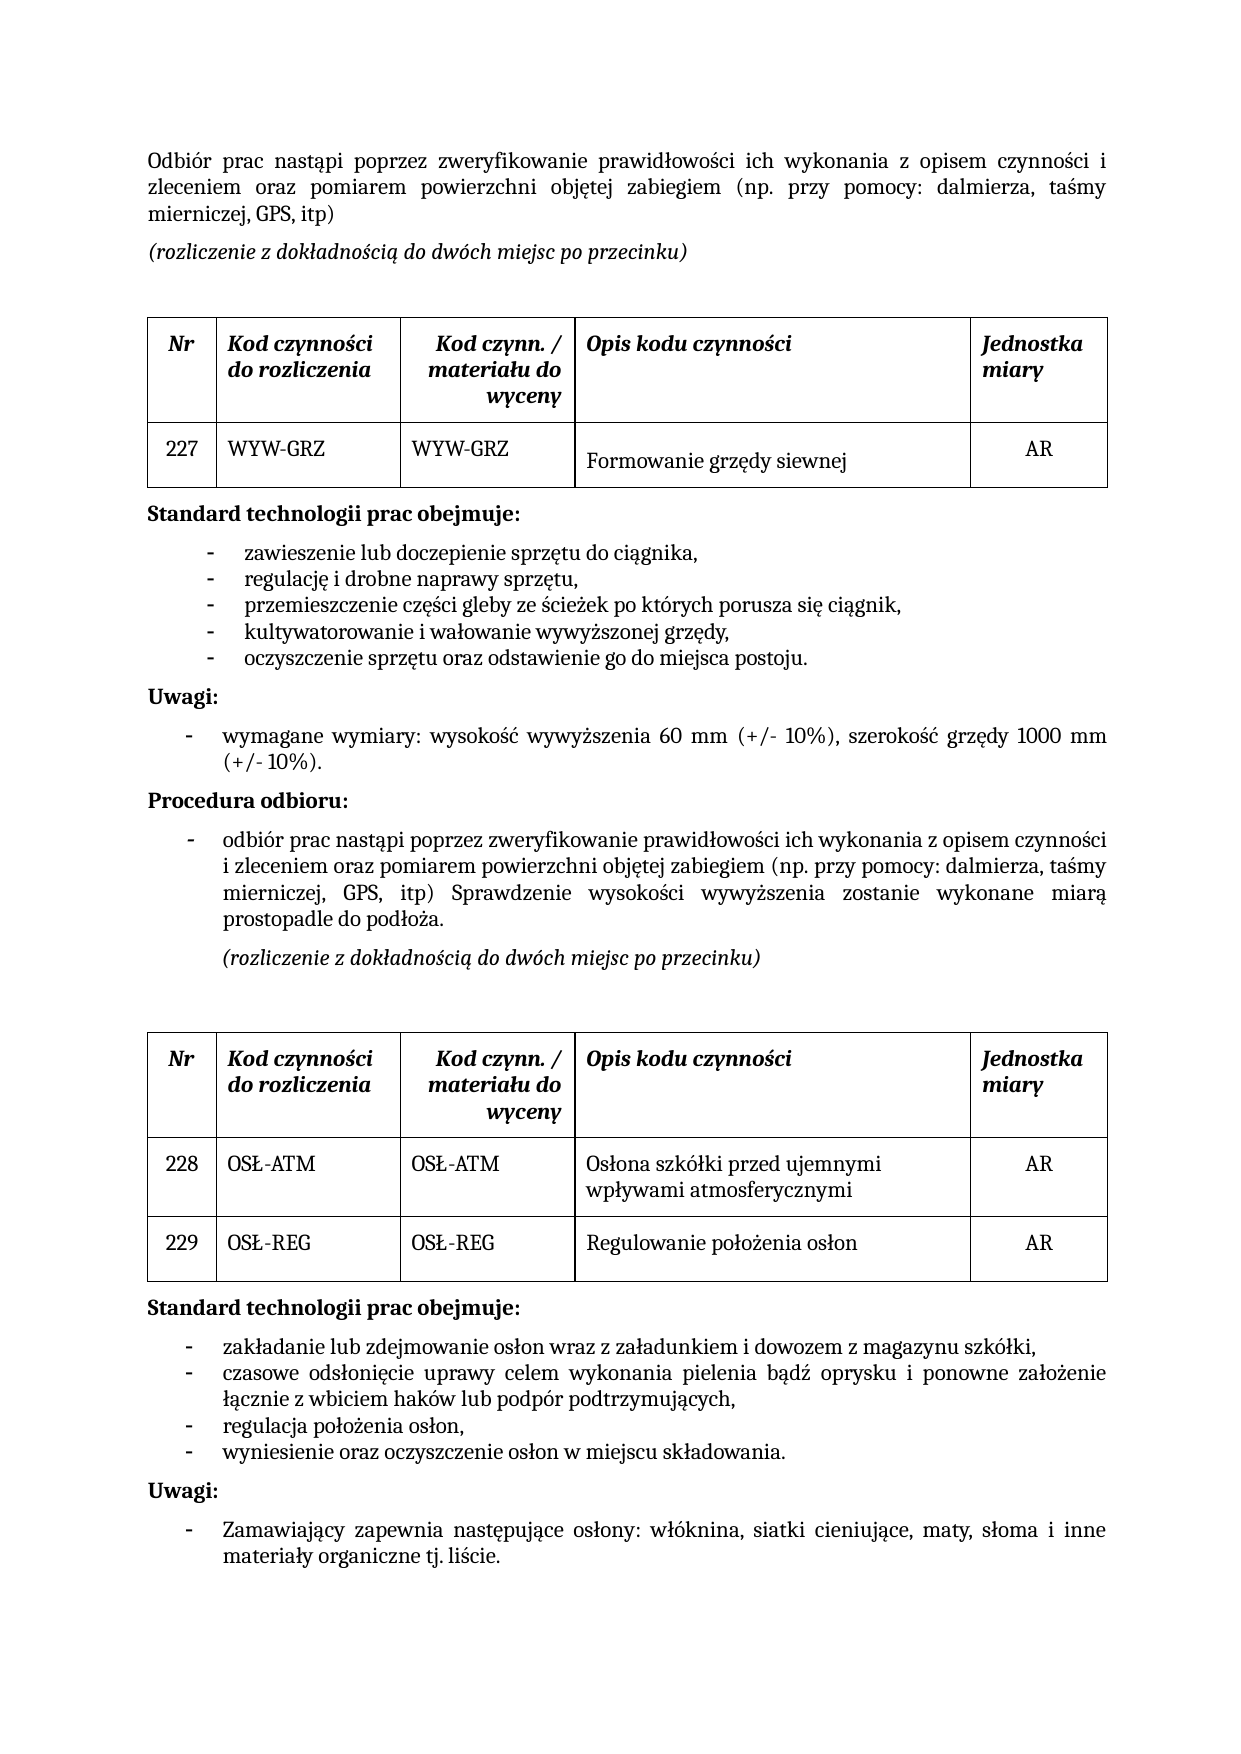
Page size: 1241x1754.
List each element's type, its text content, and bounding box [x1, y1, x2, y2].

list czasowe odsłonięcie uprawy celem wykonania pielenia bądź oprysku i ponowne założenie łącznie z wbiciem haków lub podpór podtrzymujących, [185, 1360, 1107, 1413]
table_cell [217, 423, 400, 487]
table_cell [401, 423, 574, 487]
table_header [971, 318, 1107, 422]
text (rozliczenie z dokładnością do dwóch miejsc po przecinku) [148, 944, 1107, 971]
text (rozliczenie z dokładnością do dwóch miejsc po przecinku) [148, 239, 1107, 266]
list przemieszczenie części gleby ze ścieżek po których porusza się ciągnik, [207, 592, 1107, 618]
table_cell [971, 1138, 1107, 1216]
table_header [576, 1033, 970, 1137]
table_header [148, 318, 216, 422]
text Procedura odbioru: [148, 788, 1107, 814]
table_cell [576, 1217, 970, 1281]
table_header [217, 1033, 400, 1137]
list regulację i drobne naprawy sprzętu, [207, 566, 1107, 592]
text Odbiór prac nastąpi poprzez zweryfikowanie prawidłowości ich wykonania z opisem czynności i zleceniem oraz pomiarem powierzchni objętej zabiegiem (np. przy pomocy: dalmierza, taśmy mierniczej, GPS, itp) [148, 148, 1107, 227]
text Standard technologii prac obejmuje: [148, 501, 1107, 527]
text Standard technologii prac obejmuje: [148, 1295, 1107, 1321]
list kultywatorowanie i wałowanie wywyższonej grzędy, [207, 618, 1107, 645]
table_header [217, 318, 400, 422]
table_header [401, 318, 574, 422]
text Uwagi: [148, 684, 1107, 710]
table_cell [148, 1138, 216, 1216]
list zakładanie lub zdejmowanie osłon wraz z załadunkiem i dowozem z magazynu szkółki, [185, 1333, 1107, 1360]
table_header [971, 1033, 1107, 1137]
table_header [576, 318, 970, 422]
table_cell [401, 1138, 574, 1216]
list odbiór prac nastąpi poprzez zweryfikowanie prawidłowości ich wykonania z opisem czynności i zleceniem oraz pomiarem powierzchni objętej zabiegiem (np. przy pomocy: dalmierza, taśmy mierniczej, GPS, itp) Sprawdzenie wysokości wywyższenia zostanie wykonane miarą prostopadle do podłoża. [185, 827, 1107, 932]
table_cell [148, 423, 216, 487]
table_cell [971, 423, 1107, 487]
list regulacja położenia osłon, [185, 1413, 1107, 1439]
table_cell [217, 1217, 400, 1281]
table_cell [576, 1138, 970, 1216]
list Zamawiający zapewnia następujące osłony: włóknina, siatki cieniujące, maty, słoma i inne materiały organiczne tj. liście. [185, 1517, 1107, 1569]
list wymagane wymiary: wysokość wywyższenia 60 mm (+/- 10%), szerokość grzędy 1000 mm (+/- 10%). [185, 723, 1107, 775]
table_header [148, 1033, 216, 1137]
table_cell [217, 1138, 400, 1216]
list wyniesienie oraz oczyszczenie osłon w miejscu składowania. [185, 1439, 1107, 1465]
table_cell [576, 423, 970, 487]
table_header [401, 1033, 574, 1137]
text Uwagi: [148, 1478, 1107, 1504]
list zawieszenie lub doczepienie sprzętu do ciągnika, [207, 539, 1107, 566]
list oczyszczenie sprzętu oraz odstawienie go do miejsca postoju. [207, 645, 1107, 671]
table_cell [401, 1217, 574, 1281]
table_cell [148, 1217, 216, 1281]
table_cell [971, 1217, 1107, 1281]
